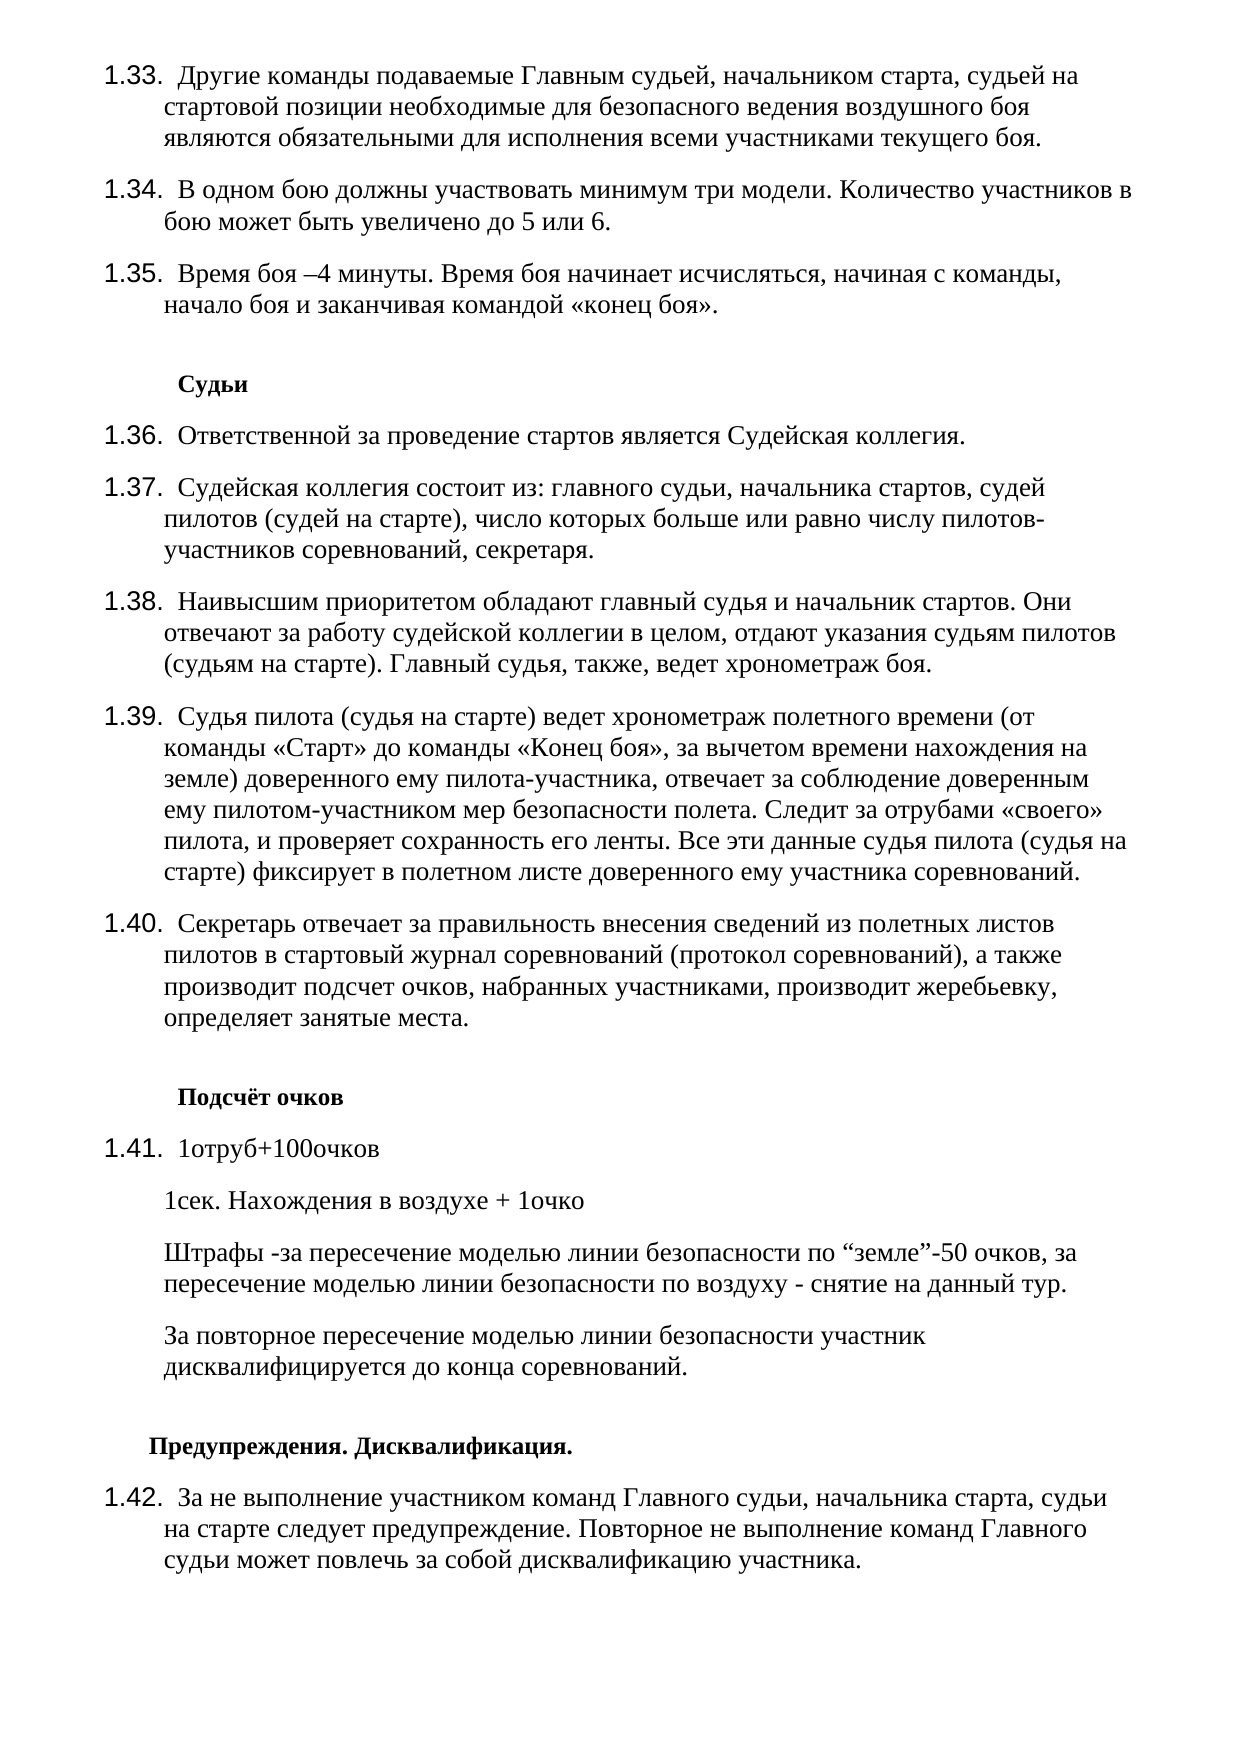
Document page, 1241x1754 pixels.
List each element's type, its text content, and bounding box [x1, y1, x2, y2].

subtitle 1отруб+100очков [103, 1132, 1137, 1163]
subtitle Секретарь отвечает за правильность внесения сведений из полетных листов пилотов в стартовый журнал соревнований (протокол соревнований), а также производит подсчет очков, набранных участниками, производит жеребьевку, определяет занятые места. [103, 907, 1137, 1032]
subtitle Другие команды подаваемые Главным судьей, начальником старта, судьей на стартовой позиции необходимые для безопасного ведения воздушного боя являются обязательными для исполнения всеми участниками текущего боя. [103, 59, 1137, 153]
subtitle 1сек. Нахождения в воздухе + 1очко [163, 1184, 1137, 1215]
subtitle Время боя –4 минуты. Время боя начинает исчисляться, начиная с команды, начало боя и заканчивая командой «конец боя». [103, 257, 1137, 319]
subtitle За повторное пересечение моделью линии безопасности участник дисквалифицируется до конца соревнований. [163, 1319, 1137, 1381]
subtitle Судейская коллегия состоит из: главного судьи, начальника стартов, судей пилотов (судей на старте), число которых больше или равно числу пилотов-участников соревнований, секретаря. [103, 471, 1137, 564]
subtitle Ответственной за проведение стартов является Судейская коллегия. [103, 419, 1137, 450]
subtitle Предупреждения. Дисквалификация. [148, 1431, 1137, 1460]
subtitle Судья пилота (судья на старте) ведет хронометраж полетного времени (от команды «Старт» до команды «Конец боя», за вычетом времени нахождения на земле) доверенного ему пилота-участника, отвечает за соблюдение доверенным ему пилотом-участником мер безопасности полета. Следит за отрубами «своего» пилота, и проверяет сохранность его ленты. Все эти данные судья пилота (судья на старте) фиксирует в полетном листе доверенного ему участника соревнований. [103, 699, 1137, 887]
subtitle За не выполнение участником команд Главного судьи, начальника старта, судьи на старте следует предупреждение. Повторное не выполнение команд Главного судьи может повлечь за собой дисквалификацию участника. [103, 1481, 1137, 1574]
subtitle Наивысшим приоритетом обладают главный судья и начальник стартов. Они отвечают за работу судейской коллегии в целом, отдают указания судьям пилотов (судьям на старте). Главный судья, также, ведет хронометраж боя. [103, 585, 1137, 679]
subtitle В одном бою должны участвовать минимум три модели. Количество участников в бою может быть увеличено до 5 или 6. [103, 173, 1137, 236]
subtitle Штрафы -за пересечение моделью линии безопасности по “земле”-50 очков, за пересечение моделью линии безопасности по воздуху - снятие на данный тур. [163, 1236, 1137, 1298]
subtitle Подсчёт очков [148, 1082, 1137, 1111]
subtitle Судьи [148, 369, 1137, 398]
